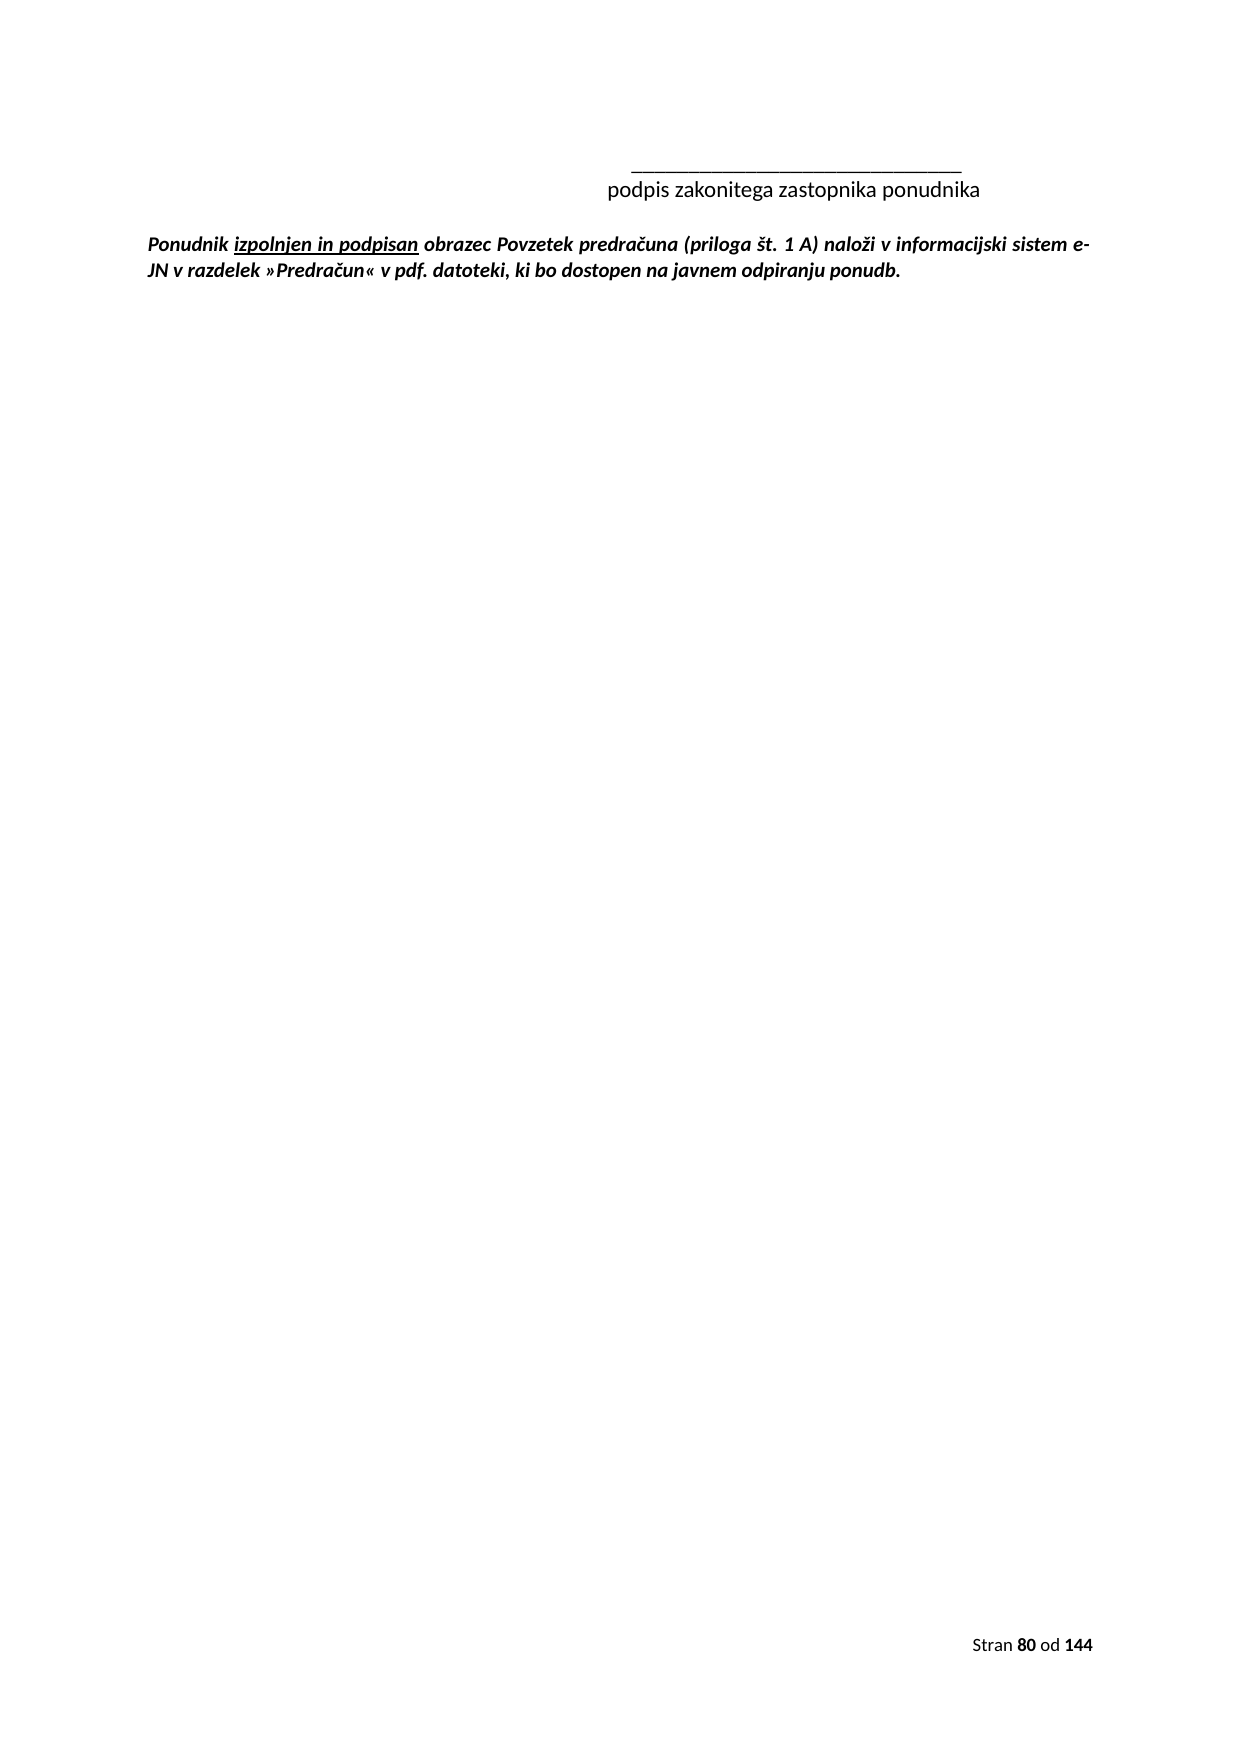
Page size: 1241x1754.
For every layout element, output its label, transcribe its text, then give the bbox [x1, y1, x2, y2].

text podpis zakonitega zastopnika ponudnika [148, 176, 1092, 204]
text Ponudnik izpolnjen in podpisan obrazec Povzetek predračuna (priloga št. 1 A) naloži v informacijski sistem e-JN v razdelek »Predračun« v pdf. datoteki, ki bo dostopen na javnem odpiranju ponudb. [148, 232, 1093, 282]
text _____________________________ [148, 148, 1092, 176]
